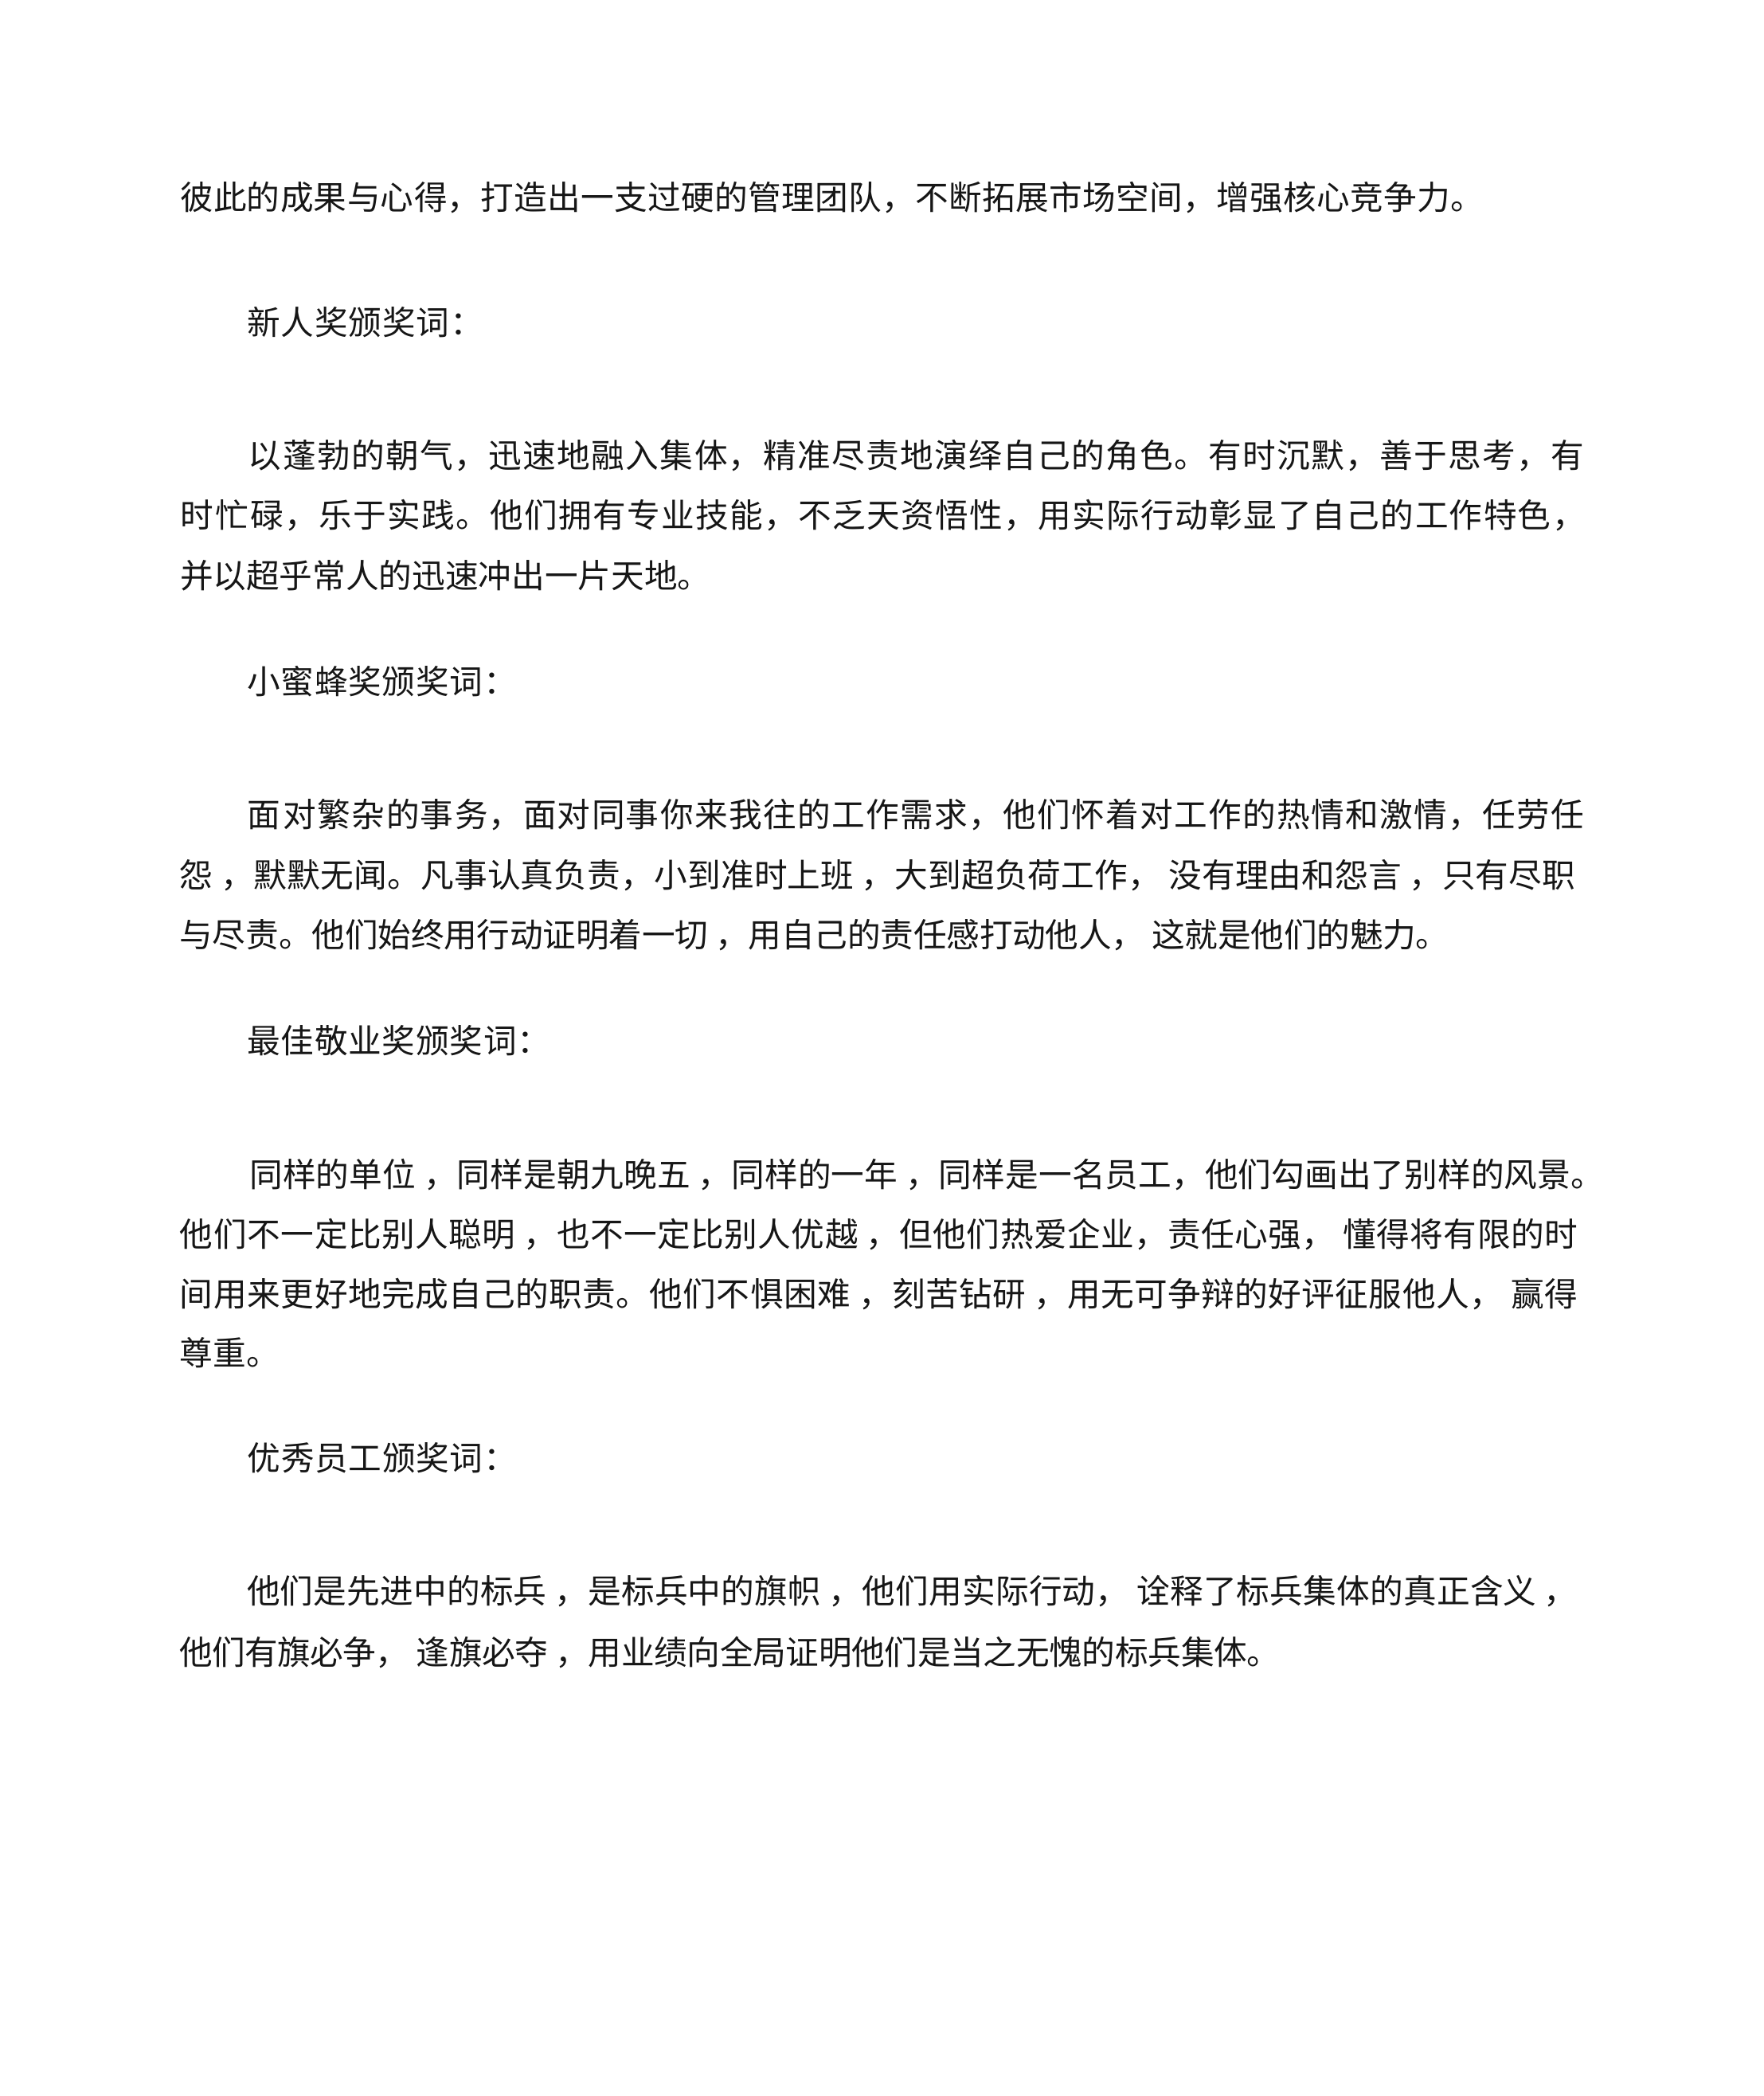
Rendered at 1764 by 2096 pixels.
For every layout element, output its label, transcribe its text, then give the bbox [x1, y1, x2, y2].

text 最佳敬业奖颁奖词： [247, 1024, 1611, 1061]
text 他们是先进中的标兵 ，是标兵中的旗帜 ，他们用实际行动， 诠释了标兵集体的真正含义 ， 他们有旗必争， 逢旗必夺 ，用业绩向全局证明他们是当之无愧的标兵集体。 [179, 1565, 1586, 1675]
text 新人奖颁奖词： [247, 305, 1611, 342]
text 以蓬勃的朝气，迅速地融入集体，精准尽责地演绎自己的角色。有时沉默，善于思考，有 时忙碌，乐于实践。他们拥有专业技能，不乏天资悟性，用实际行动彰显了自己的工作特色， 并以超乎常人的迅速冲出一片天地。 [180, 429, 1586, 597]
text 小蜜蜂奖颁奖词： [247, 664, 1611, 701]
text 优秀员工颁奖词： [247, 1441, 1611, 1478]
text 彼此的成果与心得，打造出一支过硬的管理团队，不断拓展市场空间，增强核心竞争力。 [180, 180, 1611, 217]
text 面对繁杂的事务，面对同事你来我往的工作需求，他们怀着对工作的热情和激情，任劳任 怨 ，默默无闻。凡事认真负责，小到准时上班 ，大到超负荷工作， 没有理由和怨言 ，只有尽职 与尽责。他们始终用行动证明着一切 ，用自己的责任感打动他人， 这就是他们的魅力。 [179, 788, 1586, 956]
text 同样的单位 ，同样是朝九晚五 ，同样的一年 ，同样是一名员工，他们勾画出了别样的风景。 他们不一定比别人聪明 ，也不一定比别人优越 ，但他们热爱企业，责任心强， 懂得将有限的时 间用来更好地完成自己的职责。他们不惧困难 ，刻苦钻研 ，用无可争辩的好评征服他人， 赢得 尊重。 [179, 1148, 1611, 1375]
